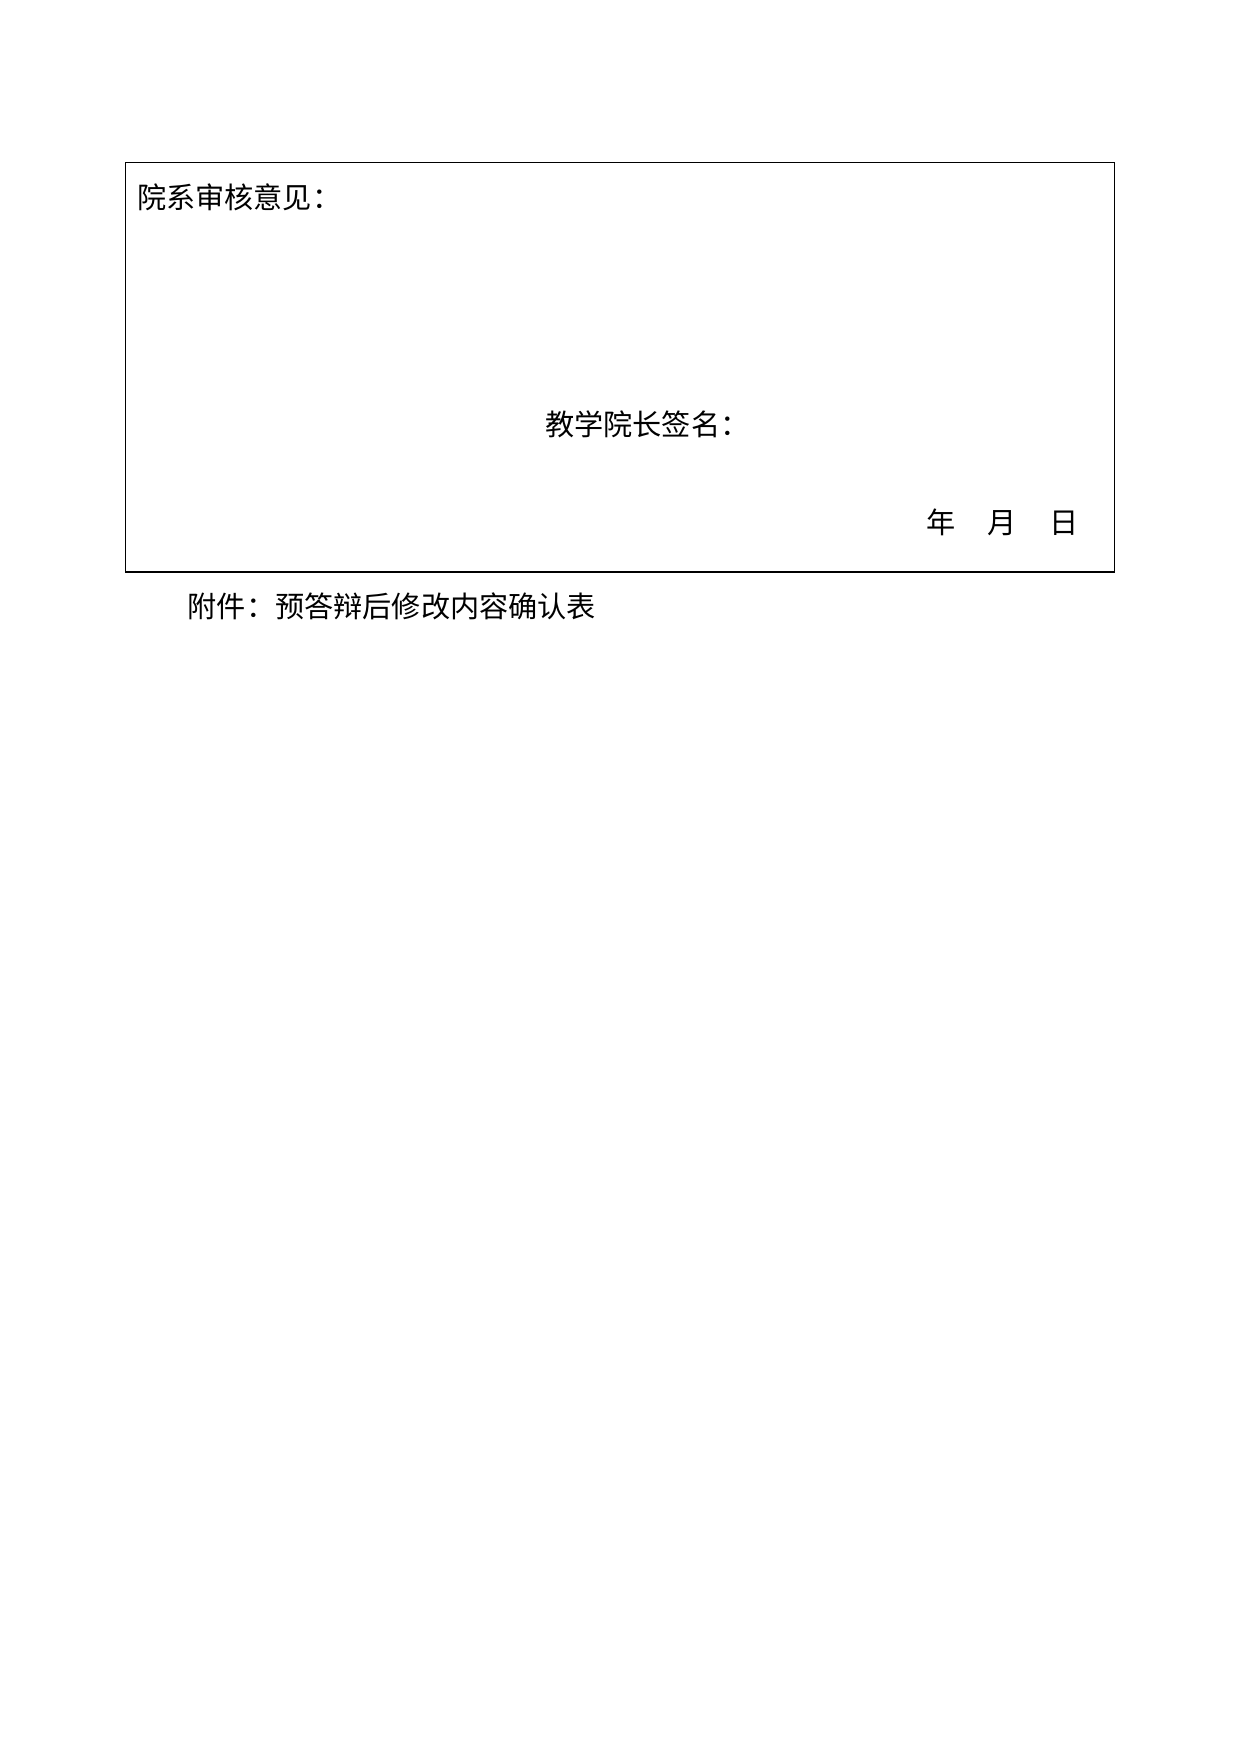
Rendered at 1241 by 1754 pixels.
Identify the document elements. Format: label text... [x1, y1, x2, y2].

table_cell 院系审核意见： 教学院长签名： 年 月 日 [126, 163, 1114, 571]
text 附件：预答辩后修改内容确认表 [187, 573, 1053, 637]
